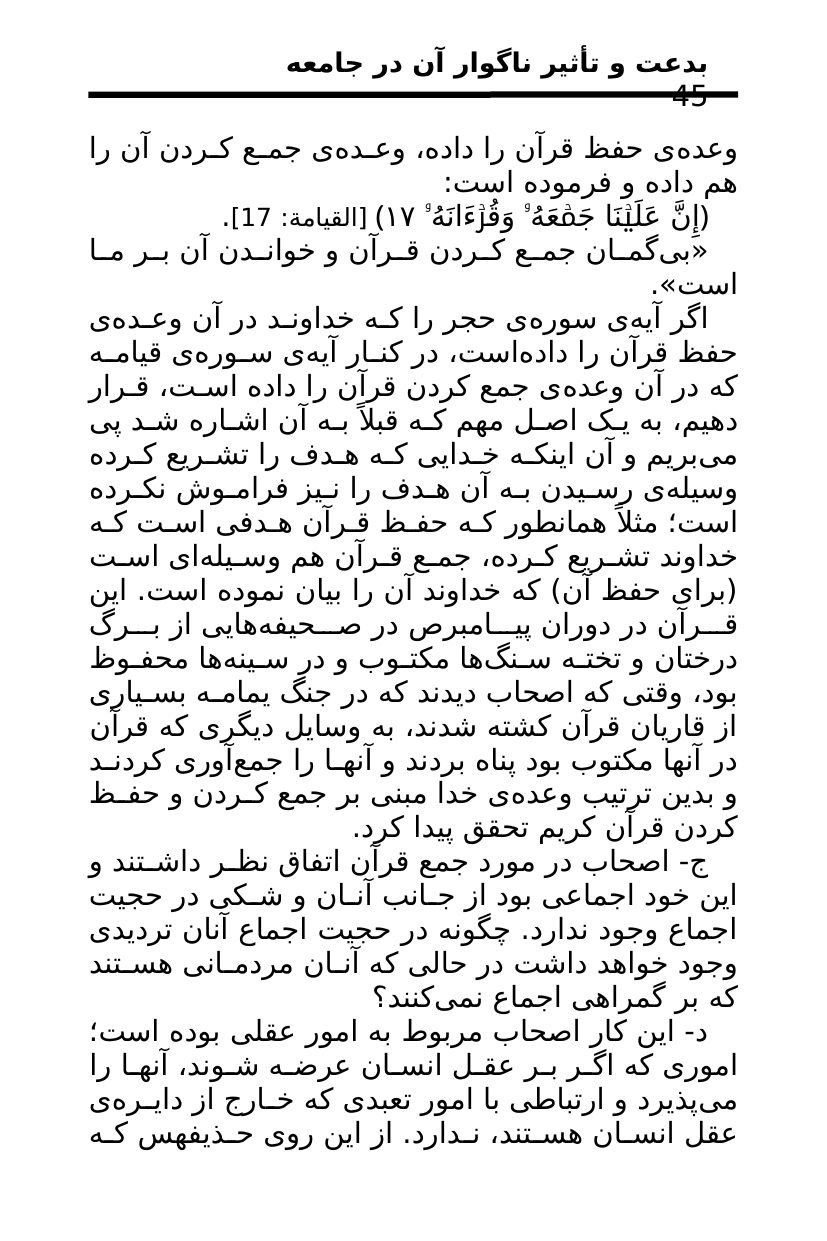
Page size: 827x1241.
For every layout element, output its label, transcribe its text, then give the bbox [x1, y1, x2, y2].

text ج- اصحاب در مورد جمع قرآن اتفاق نظر داشتند و این خود اجماعی بود از جانب آنان و شکی در حجیت اجماع وجود ندارد. چگونه در حجیت اجماع آنان تردیدی وجود خواهد داشت در حالی که آنان مردمانی هستند که بر گمراهی اجماع نمی‌کنند؟ [89, 845, 738, 1014]
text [89, 1014, 738, 1150]
text ﴿إِنَّ عَلَيۡنَا جَمۡعَهُۥ وَقُرۡءَانَهُۥ ١٧﴾ [القیامة: 17]. [89, 199, 738, 233]
text «بی‌گمان جمع کردن قرآن و خواندن آن بر ما است». [89, 233, 738, 301]
text اگر آیه‌ی سوره‌ی حجر را که خداوند در آن وعده‌ی حفظ قرآن را داده‌است، در کنار آیه‌ی سوره‌ی قیامه که در آن وعده‌ی جمع کردن قرآن را داده است، قرار دهیم، به یک اصل مهم که قبلاً به آن اشاره شد پی می‌بریم و آن اینکه خدایی که هدف را تشریع کرده وسیله‌ی رسیدن به آن هدف را نیز فراموش نکرده است؛ مثلاً همانطور که حفظ قرآن هدفی است که خداوند تشریع کرده، جمع قرآن هم وسیله‌ای است (برای حفظ آن) که خداوند آن را بیان نموده است. این قرآن در دوران پیامبرص در صحیفه‌هایی از برگ درختان و تخته سنگ‌ها مکتوب و در سینه‌ها محفوظ بود، وقتی که اصحاب دیدند که در جنگ یمامه بسیاری از قاریان قرآن کشته شدند، به وسایل دیگری که قرآن در آنها مکتوب بود پناه بردند و آنها را جمع‌آوری کردند و بدین ترتیب وعده‌ی خدا مبنی بر جمع کردن و حفظ کردن قرآن کریم تحقق پیدا کرد. [89, 301, 738, 845]
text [89, 132, 738, 199]
